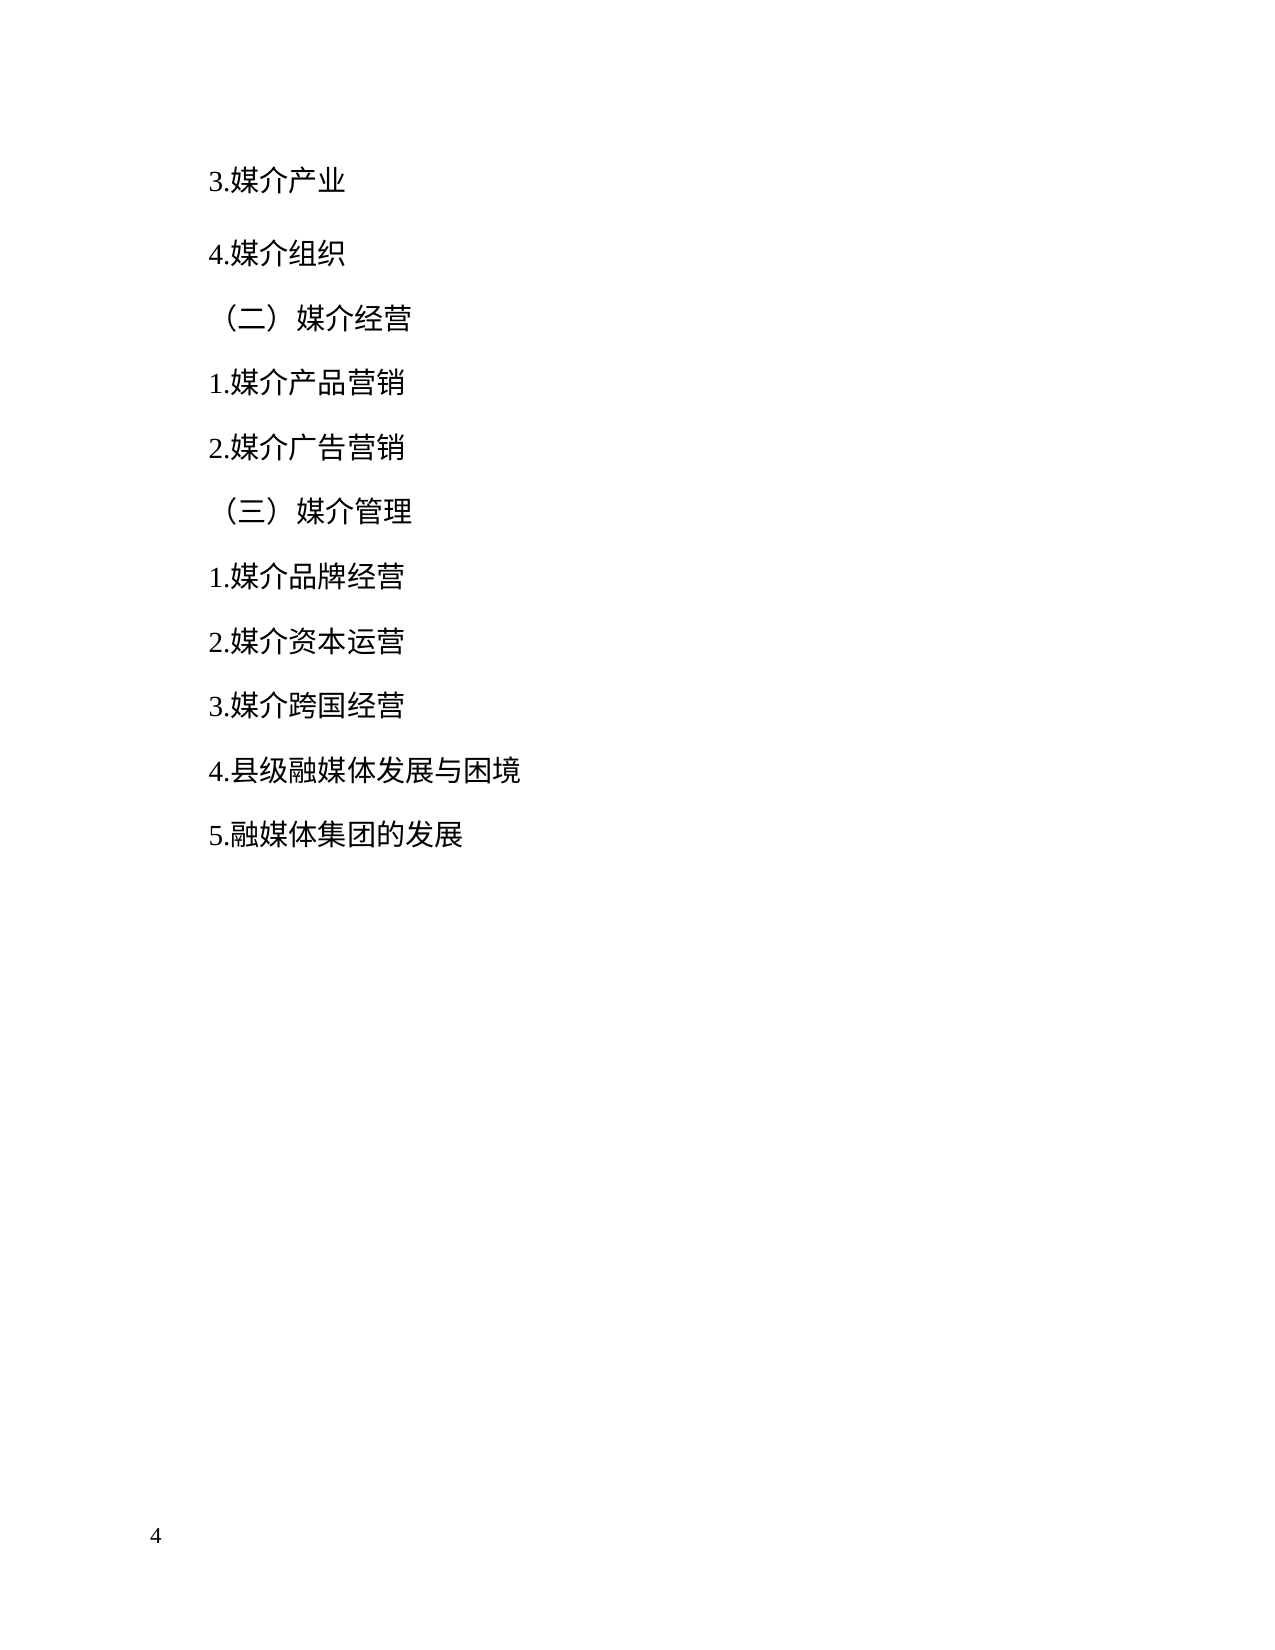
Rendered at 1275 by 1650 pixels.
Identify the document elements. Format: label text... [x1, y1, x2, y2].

text 4.媒介组织 [150, 223, 1125, 275]
text 2.媒介资本运营 [150, 610, 1125, 662]
text 5.融媒体集团的发展 [150, 804, 1125, 856]
text （三）媒介管理 [150, 481, 1125, 533]
text 1.媒介产品营销 [150, 352, 1125, 404]
text 2.媒介广告营销 [150, 417, 1125, 469]
text 4.县级融媒体发展与困境 [150, 739, 1125, 792]
text 3.媒介产业 [150, 150, 1125, 202]
text 3.媒介跨国经营 [150, 675, 1125, 727]
text 1.媒介品牌经营 [150, 546, 1125, 598]
text （二）媒介经营 [150, 287, 1125, 339]
